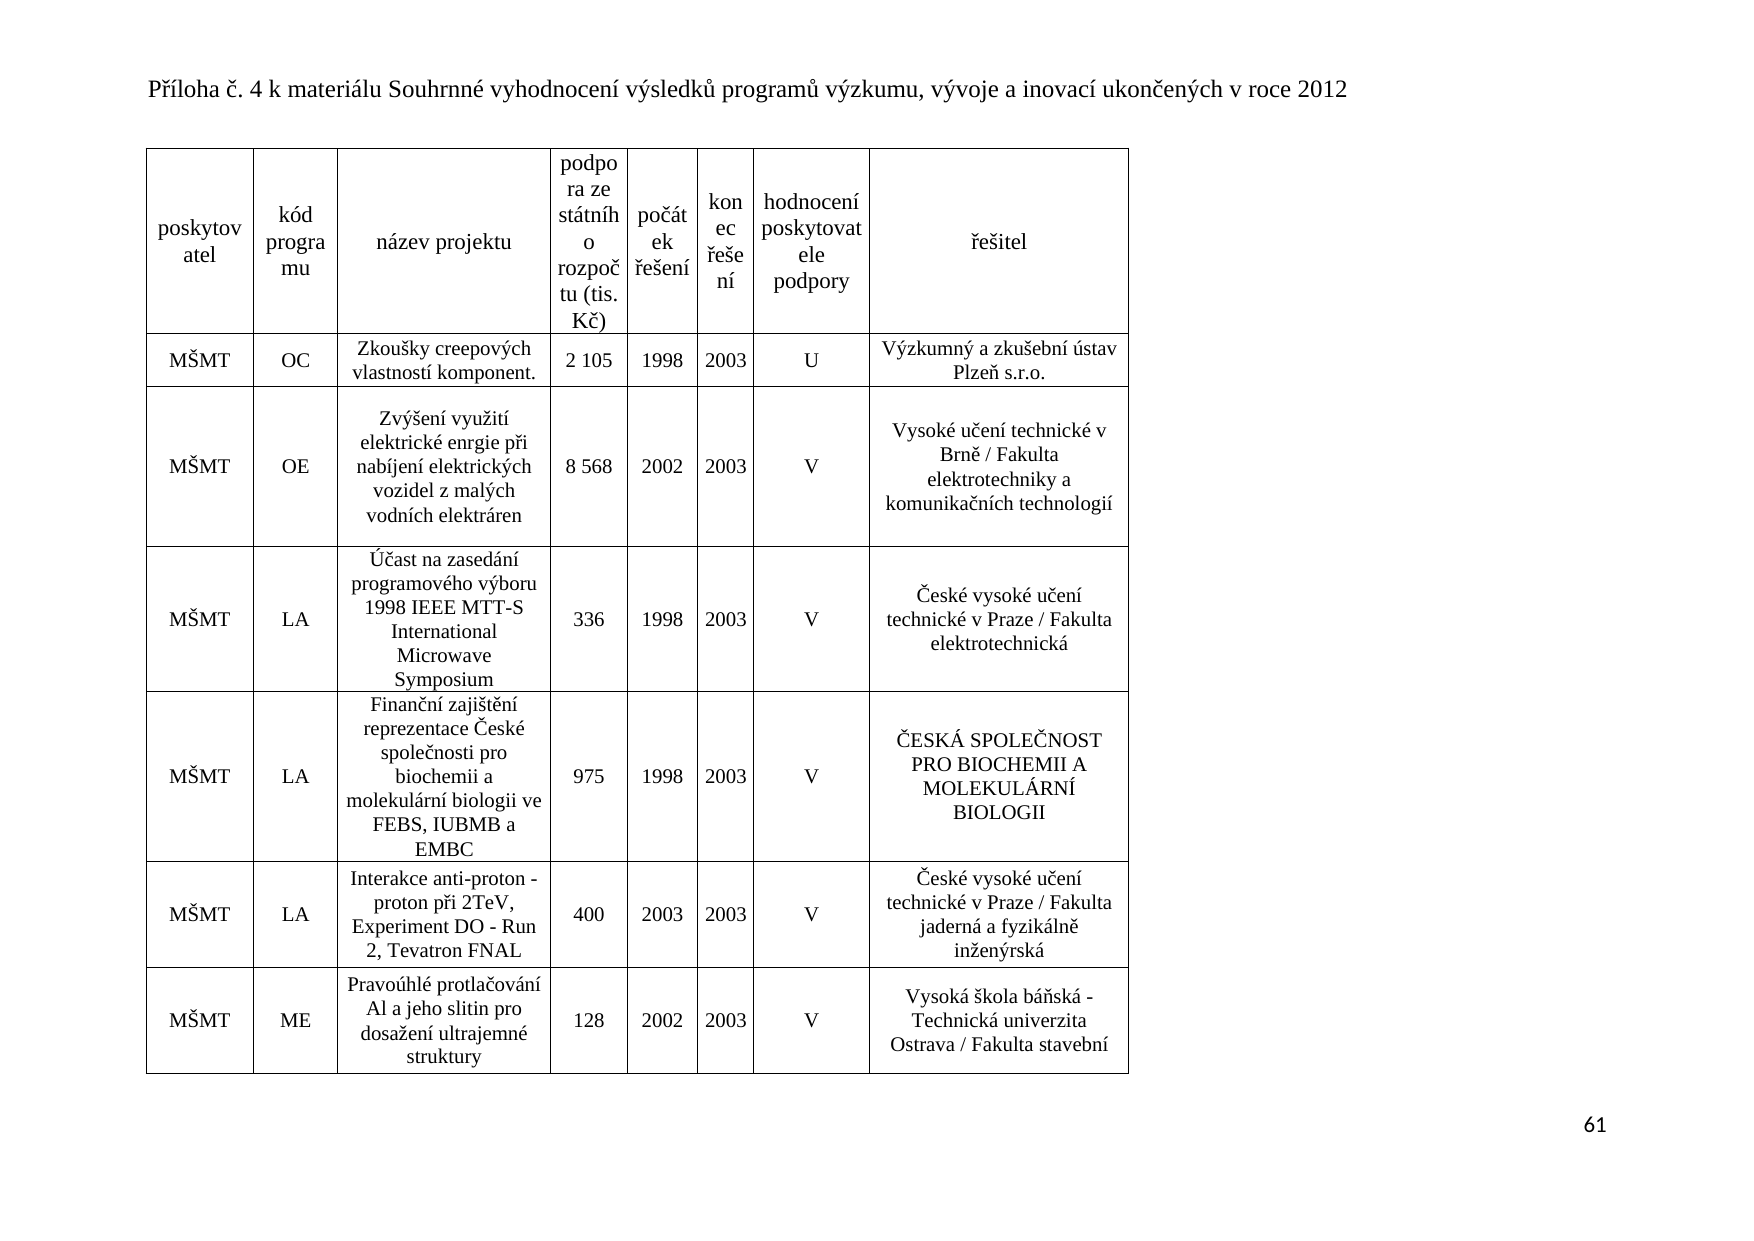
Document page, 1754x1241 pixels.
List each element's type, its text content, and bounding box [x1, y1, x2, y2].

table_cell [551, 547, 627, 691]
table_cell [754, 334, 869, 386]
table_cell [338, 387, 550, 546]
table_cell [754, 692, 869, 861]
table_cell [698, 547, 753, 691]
table_header poskytovatel [147, 149, 253, 333]
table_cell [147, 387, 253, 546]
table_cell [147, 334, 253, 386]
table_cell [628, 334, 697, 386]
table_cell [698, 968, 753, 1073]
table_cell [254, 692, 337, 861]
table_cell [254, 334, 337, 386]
table_header název projektu [338, 149, 550, 333]
table_header podpora ze státního rozpočtu (tis. Kč) [551, 149, 627, 333]
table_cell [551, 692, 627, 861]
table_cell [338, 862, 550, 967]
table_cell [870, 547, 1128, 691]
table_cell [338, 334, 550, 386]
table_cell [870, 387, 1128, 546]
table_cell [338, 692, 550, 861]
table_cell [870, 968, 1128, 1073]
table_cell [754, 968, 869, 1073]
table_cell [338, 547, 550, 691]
table_header řešitel [870, 149, 1128, 333]
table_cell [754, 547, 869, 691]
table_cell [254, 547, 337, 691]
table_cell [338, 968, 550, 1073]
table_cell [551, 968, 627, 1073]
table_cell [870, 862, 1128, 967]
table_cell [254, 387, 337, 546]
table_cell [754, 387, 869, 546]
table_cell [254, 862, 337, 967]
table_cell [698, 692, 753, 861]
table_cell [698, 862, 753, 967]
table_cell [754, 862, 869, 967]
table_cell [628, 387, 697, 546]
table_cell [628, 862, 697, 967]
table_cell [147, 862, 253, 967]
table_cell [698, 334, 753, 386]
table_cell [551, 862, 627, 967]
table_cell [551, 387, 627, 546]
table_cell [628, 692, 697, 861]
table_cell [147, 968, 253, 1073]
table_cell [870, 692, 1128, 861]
table_header hodnocení poskytovatele podpory [754, 149, 869, 333]
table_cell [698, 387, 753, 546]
table_header počátek řešení [628, 149, 697, 333]
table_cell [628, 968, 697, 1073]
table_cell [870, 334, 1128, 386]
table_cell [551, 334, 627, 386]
table_header konec řešení [698, 149, 753, 333]
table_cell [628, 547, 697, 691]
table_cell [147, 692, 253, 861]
table_header kód programu [254, 149, 337, 333]
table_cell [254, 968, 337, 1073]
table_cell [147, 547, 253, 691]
